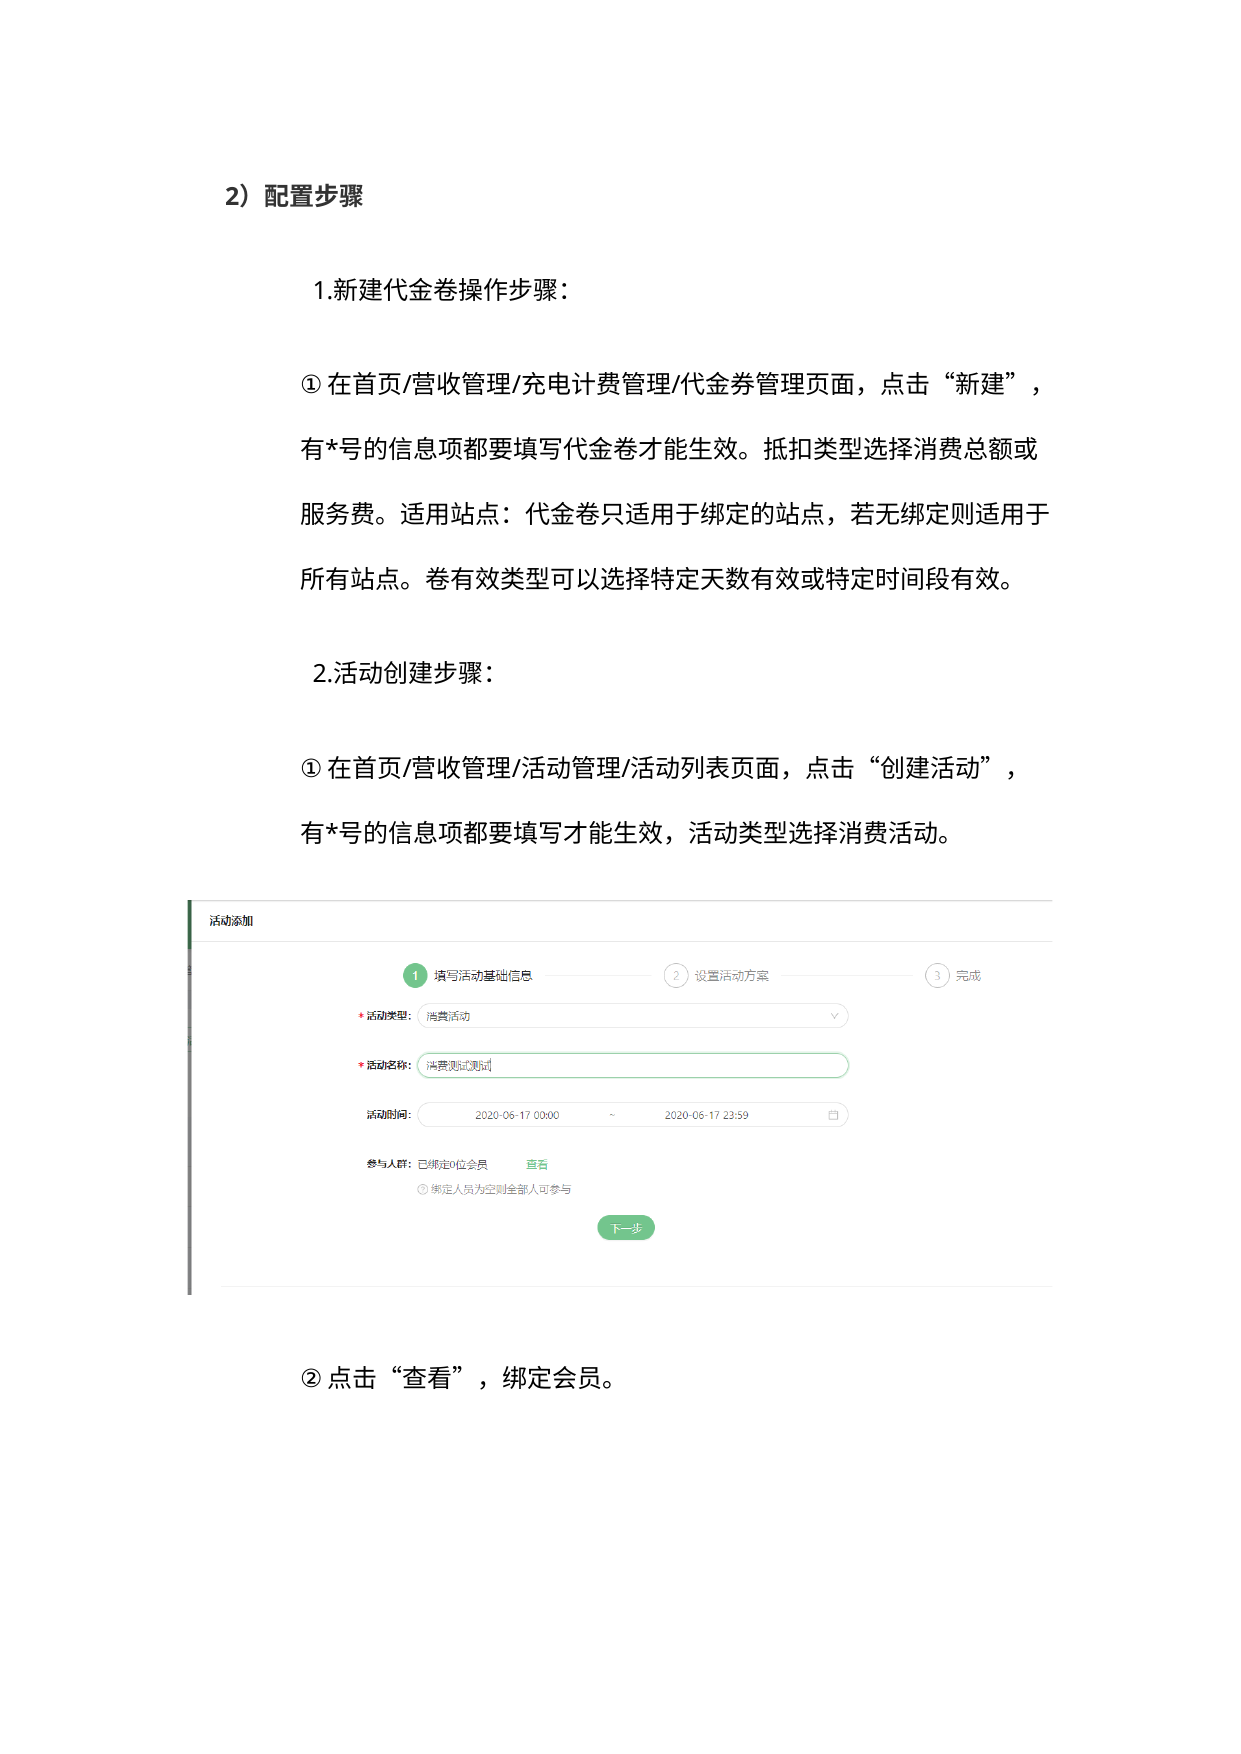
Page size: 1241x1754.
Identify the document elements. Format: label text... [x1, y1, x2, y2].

list 2.活动创建步骤： [312, 639, 1053, 704]
list 1.新建代金卷操作步骤： [312, 256, 1053, 321]
list ①在首页/营收管理/充电计费管理/代金券管理页面，点击“新建”，有*号的信息项都要填写代金卷才能生效。抵扣类型选择消费总额或服务费。适用站点：代金卷只适用于绑定的站点，若无绑定则适用于所有站点。卷有效类型可以选择特定天数有效或特定时间段有效。 [300, 350, 1053, 610]
list 2）配置步骤 [225, 162, 1053, 227]
list ②点击“查看”，绑定会员。 [300, 1344, 1053, 1409]
list ①在首页/营收管理/活动管理/活动列表页面，点击“创建活动”，有*号的信息项都要填写才能生效，活动类型选择消费活动。 [300, 734, 1053, 864]
picture [187, 892, 1053, 1295]
